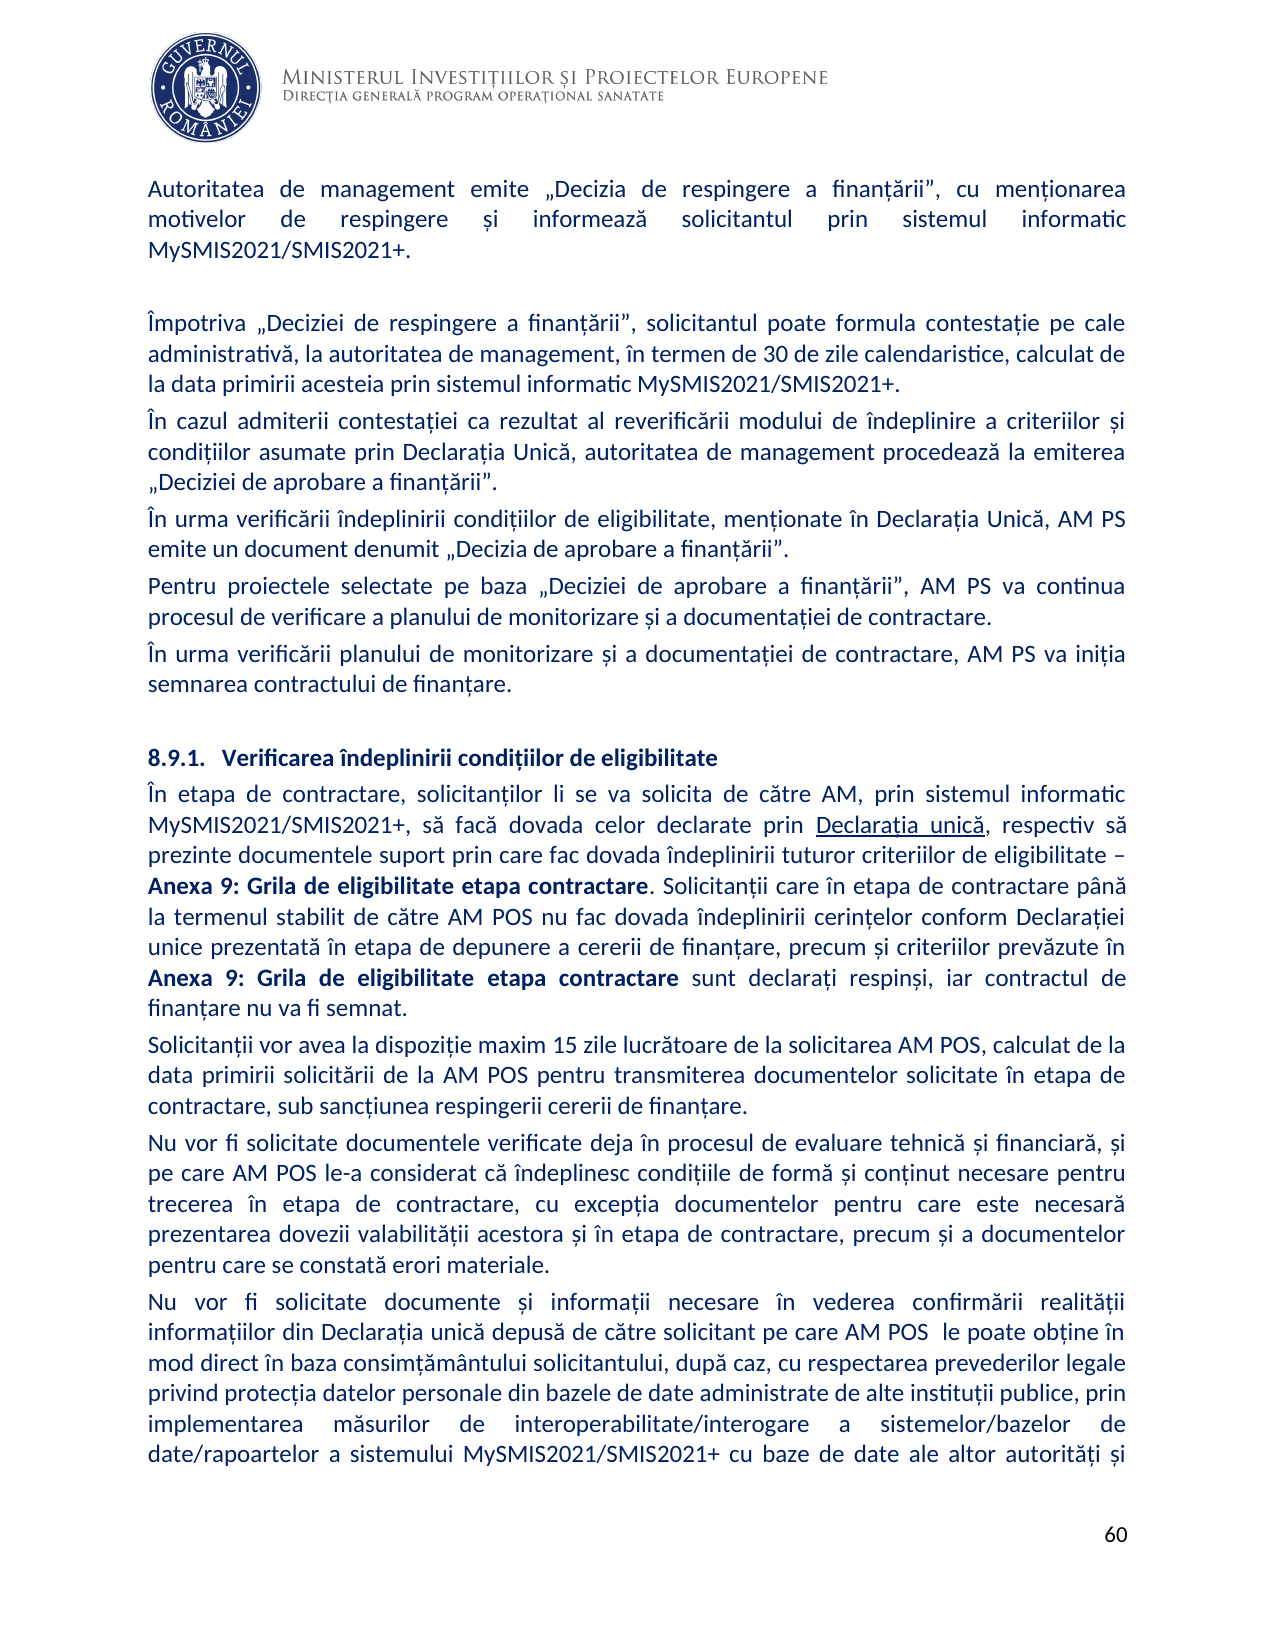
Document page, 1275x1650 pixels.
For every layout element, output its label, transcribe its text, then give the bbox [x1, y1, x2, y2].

text În cazul admiterii contestației ca rezultat al reverificării modului de îndeplinire a criteriilor și condițiilor asumate prin Declarația Unică, autoritatea de management procedează la emiterea „Deciziei de aprobare a finanțării”. [148, 405, 1127, 497]
list Verificarea îndeplinirii condițiilor de eligibilitate [148, 742, 1127, 772]
text Împotriva „Deciziei de respingere a finanțării”, solicitantul poate formula contestație pe cale administrativă, la autoritatea de management, în termen de 30 de zile calendaristice, calculat de la data primirii acesteia prin sistemul informatic MySMIS2021/SMIS2021+. [148, 307, 1127, 399]
text Solicitanții vor avea la dispoziție maxim 15 zile lucrătoare de la solicitarea AM POS, calculat de la data primirii solicitării de la AM POS pentru transmiterea documentelor solicitate în etapa de contractare, sub sancțiunea respingerii cererii de finanțare. [148, 1029, 1127, 1121]
text Autoritatea de management emite „Decizia de respingere a finanțării”, cu menționarea motivelor de respingere și informează solicitantul prin sistemul informatic MySMIS2021/SMIS2021+. [148, 173, 1127, 264]
text În urma verificării îndeplinirii condițiilor de eligibilitate, menționate în Declarația Unică, AM PS emite un document denumit „Decizia de aprobare a finanțării”. [148, 503, 1127, 564]
text În urma verificării planului de monitorizare și a documentației de contractare, AM PS va iniția semnarea contractului de finanțare. [148, 638, 1127, 699]
picture [147, 29, 852, 145]
text Nu vor fi solicitate documentele verificate deja în procesul de evaluare tehnică și financiară, și pe care AM POS le-a considerat că îndeplinesc condițiile de formă și conținut necesare pentru trecerea în etapa de contractare, cu excepția documentelor pentru care este necesară prezentarea dovezii valabilității acestora și în etapa de contractare, precum și a documentelor pentru care se constată erori materiale. [148, 1127, 1127, 1279]
text În etapa de contractare, solicitanților li se va solicita de către AM, prin sistemul informatic MySMIS2021/SMIS2021+, să facă dovada celor declarate prin Declarația unică, respectiv să prezinte documentele suport prin care fac dovada îndeplinirii tuturor criteriilor de eligibilitate – Anexa 9: Grila de eligibilitate etapa contractare. Solicitanții care în etapa de contractare până la termenul stabilit de către AM POS nu fac dovada îndeplinirii cerințelor conform Declarației unice prezentată în etapa de depunere a cererii de finanțare, precum și criteriilor prevăzute în Anexa 9: Grila de eligibilitate etapa contractare sunt declarați respinși, iar contractul de finanțare nu va fi semnat. [148, 778, 1127, 1023]
text Pentru proiectele selectate pe baza „Deciziei de aprobare a finanțării”, AM PS va continua procesul de verificare a planului de monitorizare și a documentației de contractare. [148, 570, 1127, 631]
